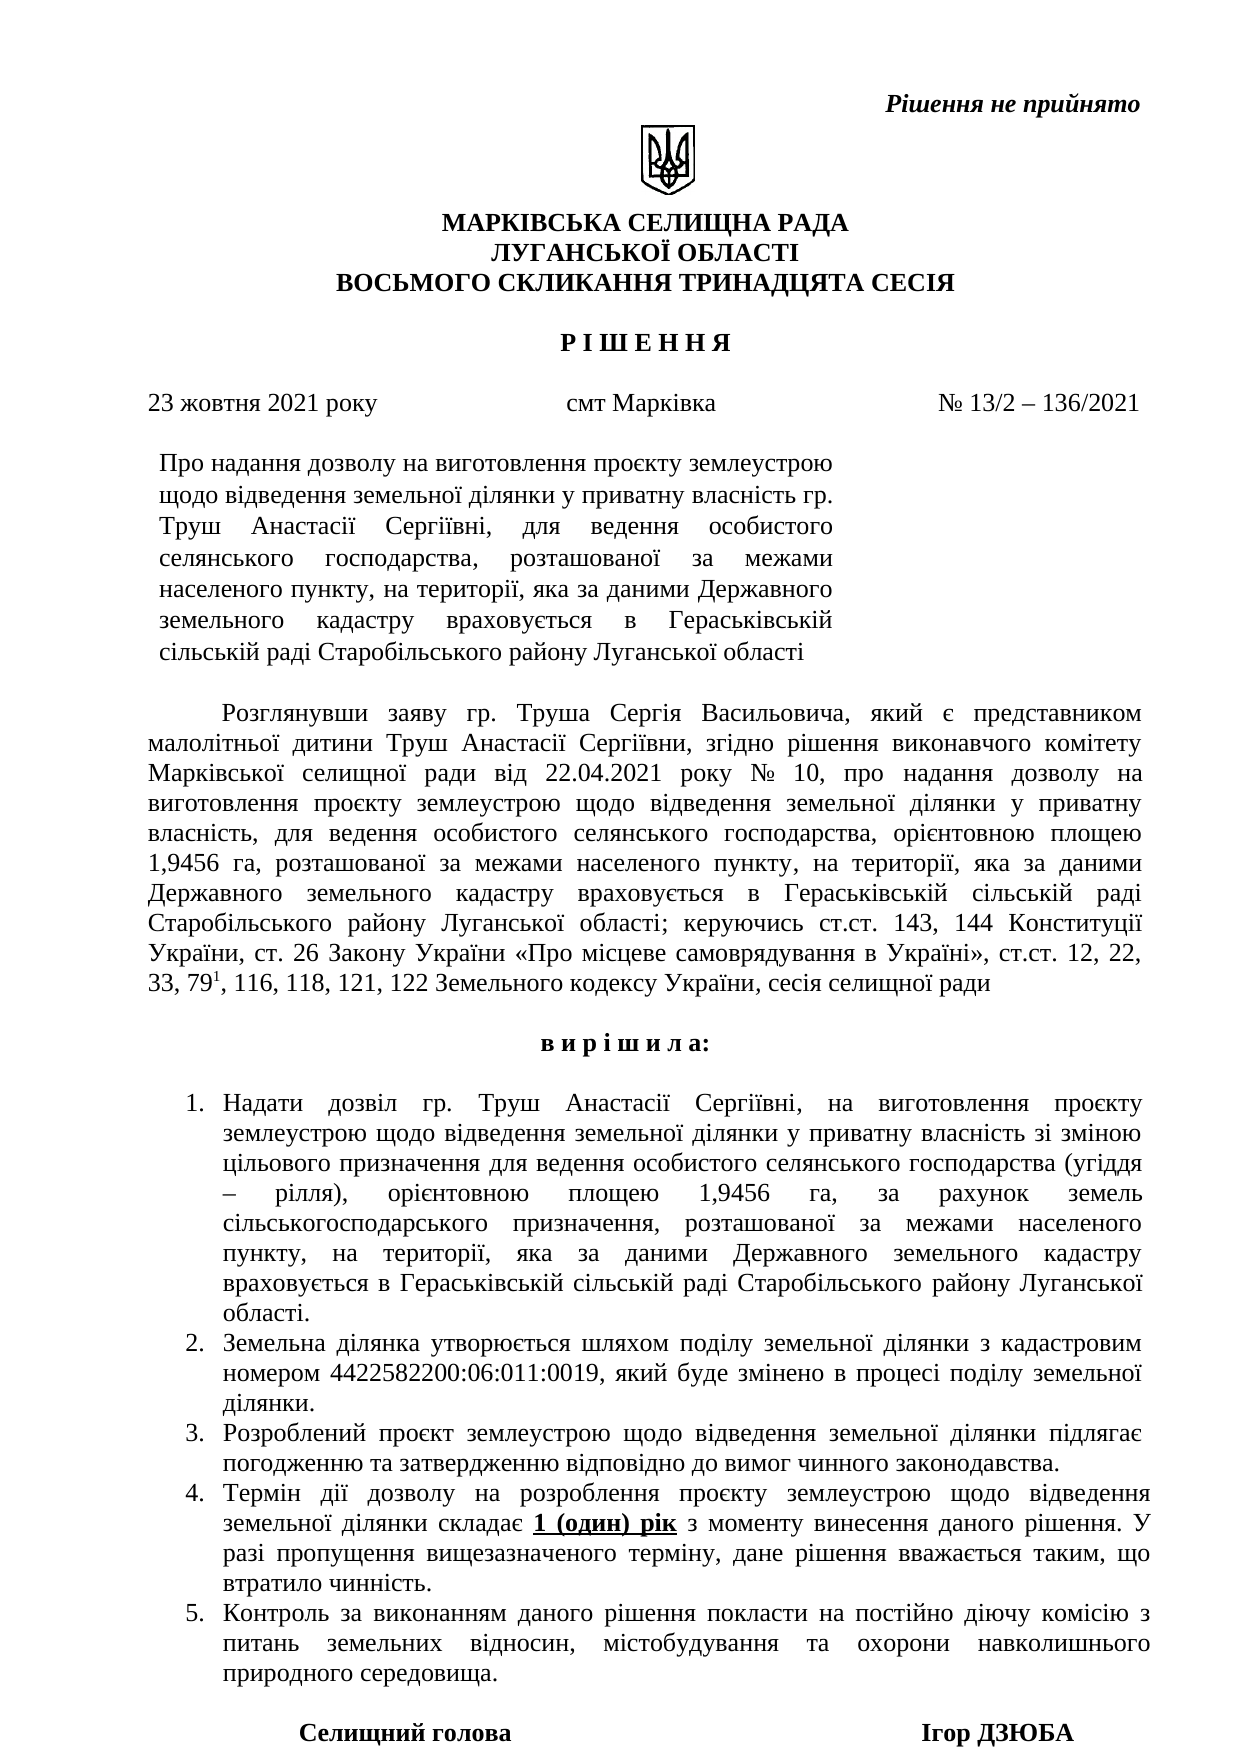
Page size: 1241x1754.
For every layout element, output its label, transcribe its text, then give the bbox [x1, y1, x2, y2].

picture [641, 125, 695, 195]
text ВОСЬМОГО СКЛИКАННЯ ТРИНАДЦЯТА СЕСІЯ [148, 267, 1143, 297]
list Контроль за виконанням даного рішення покласти на постійно діючу комісію з питань земельних відносин, містобудування та охорони навколишнього природного середовища. [185, 1597, 1152, 1687]
subtitle МАРКІВСЬКА СЕЛИЩНА РАДА [148, 207, 1143, 237]
table_header Про надання дозволу на виготовлення проєкту землеустрою щодо відведення земельної ділянки у приватну власність гр. Труш Анастасії Сергіївні, для ведення особистого селянського господарства, розташованої за межами населеного пункту, на території, яка за даними Державного земельного кадастру враховується в Гераськівській сільській раді Старобільського району Луганської області [148, 447, 853, 667]
text Селищний голова Ігор ДЗЮБА [221, 1717, 1152, 1747]
list Розроблений проєкт землеустрою щодо відведення земельної ділянки підлягає погодженню та затвердженню відповідно до вимог чинного законодавства. [185, 1417, 1143, 1477]
text 23 жовтня 2021 року смт Марківка № 13/2 – 136/2021 [148, 387, 1143, 417]
subtitle ЛУГАНСЬКОЇ ОБЛАСТІ [148, 237, 1143, 267]
text Р І Ш Е Н Н Я [148, 327, 1143, 357]
list Надати дозвіл гр. Труш Анастасії Сергіївні, на виготовлення проєкту землеустрою щодо відведення земельної ділянки у приватну власність зі зміною цільового призначення для ведення особистого селянського господарства (угіддя – рілля), орієнтовною площею 1,9456 га, за рахунок земель сільськогосподарського призначення, розташованої за межами населеного пункту, на території, яка за даними Державного земельного кадастру враховується в Гераськівській сільській раді Старобільського району Луганської області. [185, 1087, 1143, 1327]
list Земельна ділянка утворюється шляхом поділу земельної ділянки з кадастровим номером 4422582200:06:011:0019, який буде змінено в процесі поділу земельної ділянки. [185, 1327, 1143, 1417]
subtitle Рішення не прийнято [148, 88, 1143, 118]
list Термін дії дозволу на розроблення проєкту землеустрою щодо відведення земельної ділянки складає 1 (один) рік з моменту винесення даного рішення. У разі пропущення вищезазначеного терміну, дане рішення вважається таким, що втратило чинність. [185, 1477, 1152, 1597]
text в и р і ш и л а: [148, 1027, 1143, 1057]
text Розглянувши заяву гр. Труша Сергія Васильовича, який є представником малолітньої дитини Труш Анастасії Сергіївни, згідно рішення виконавчого комітету Марківської селищної ради від 22.04.2021 року № 10, про надання дозволу на виготовлення проєкту землеустрою щодо відведення земельної ділянки у приватну власність, для ведення особистого селянського господарства, орієнтовною площею 1,9456 га, розташованої за межами населеного пункту, на території, яка за даними Державного земельного кадастру враховується в Гераськівській сільській раді Старобільського району Луганської області; керуючись ст.ст. 143, 144 Конституції України, ст. 26 Закону України «Про місцеве самоврядування в Україні», ст.ст. 12, 22, 33, 791, 116, 118, 121, 122 Земельного кодексу України, сесія селищної ради [148, 697, 1143, 997]
